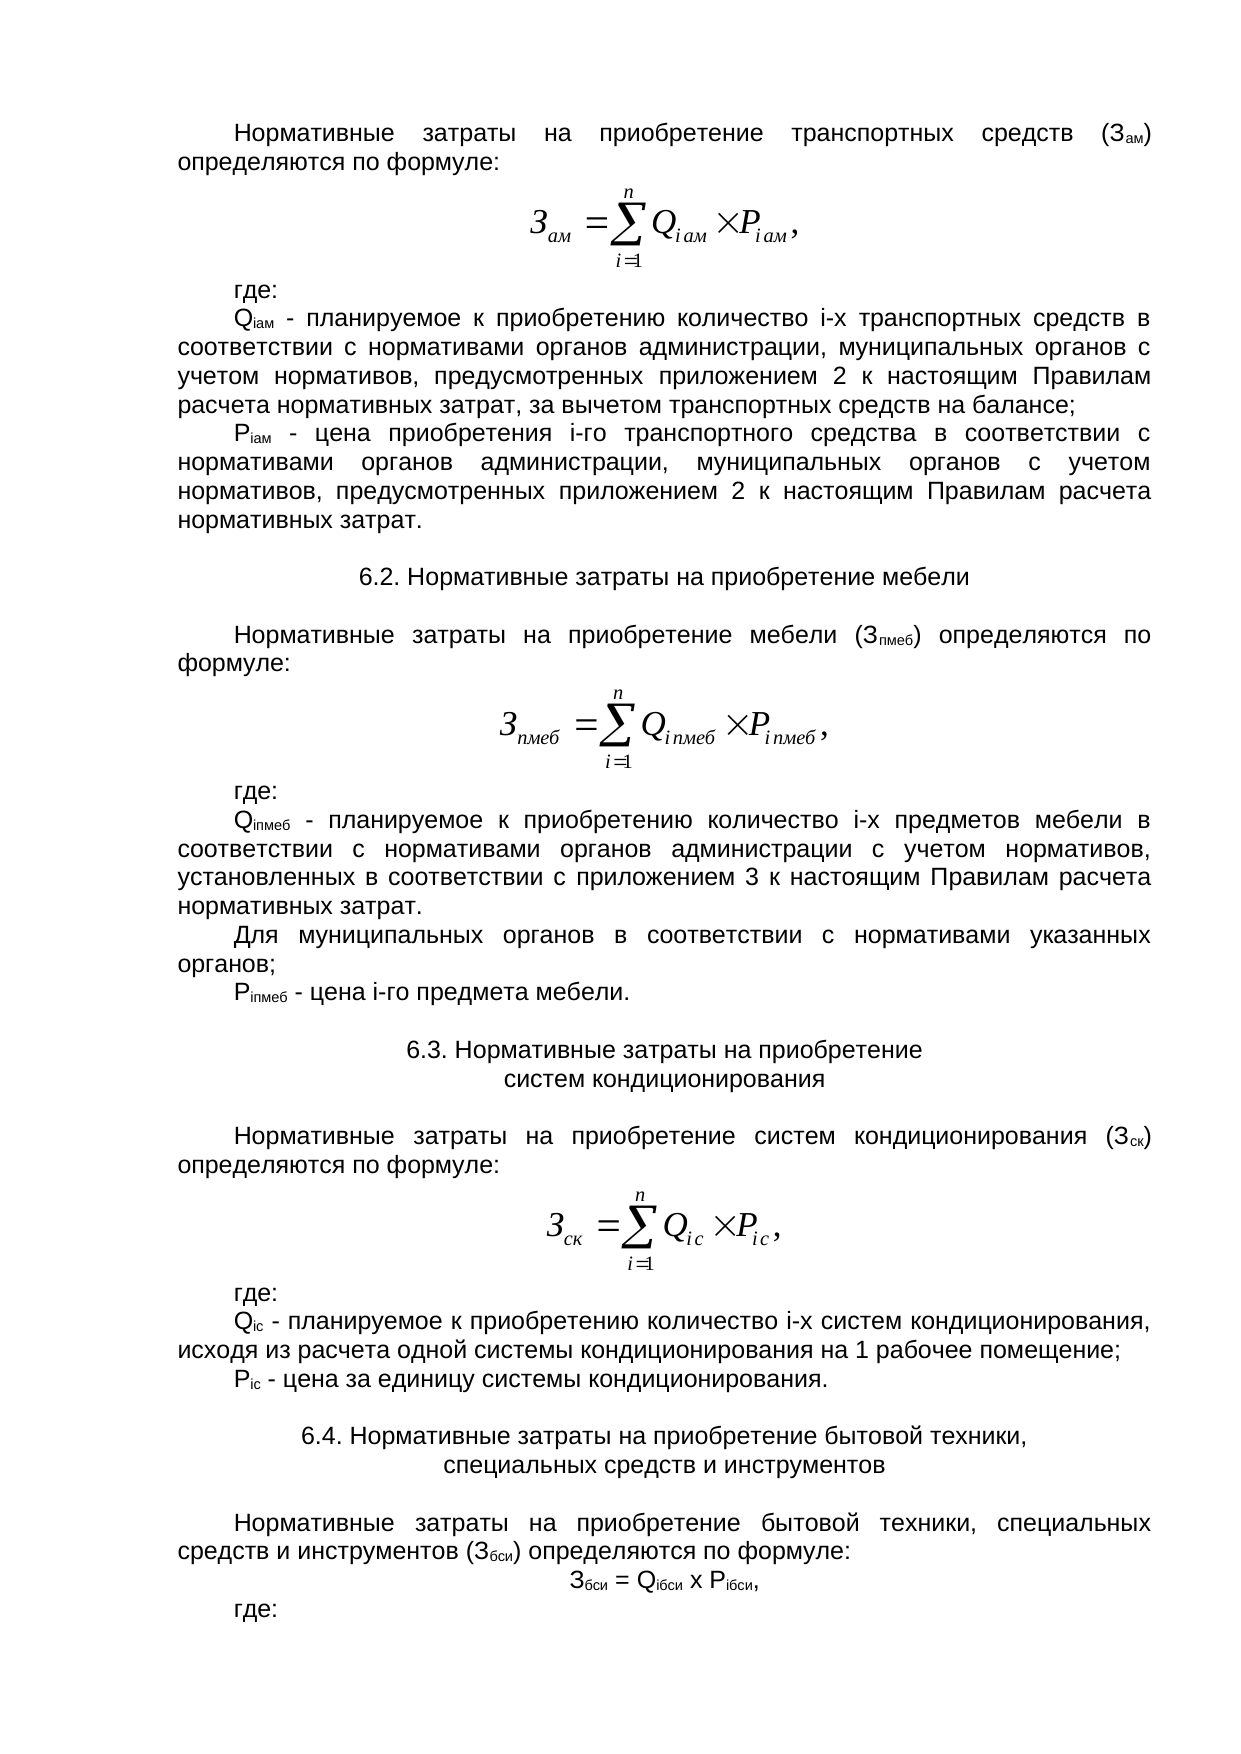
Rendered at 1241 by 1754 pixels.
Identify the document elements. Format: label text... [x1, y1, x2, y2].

text 6.4. Нормативные затраты на приобретение бытовой техники, [177, 1421, 1152, 1450]
text Для муниципальных органов в соответствии с нормативами указанных органов; [177, 920, 1152, 977]
text 6.2. Нормативные затраты на приобретение мебели [177, 562, 1152, 591]
text где: [177, 1594, 1152, 1622]
text где: [177, 1277, 1152, 1306]
text Piам - цена приобретения i-го транспортного средства в соответствии с нормативами органов администрации, муниципальных органов с учетом нормативов, предусмотренных приложением 2 к настоящим Правилам расчета нормативных затрат. [177, 418, 1152, 533]
text Qiс - планируемое к приобретению количество i-х систем кондиционирования, исходя из расчета одной системы кондиционирования на 1 рабочее помещение; [177, 1306, 1152, 1364]
text где: [177, 776, 1152, 805]
text Нормативные затраты на приобретение систем кондиционирования (Зск) определяются по формуле: [177, 1121, 1152, 1178]
text Qiам - планируемое к приобретению количество i-х транспортных средств в соответствии с нормативами органов администрации, муниципальных органов с учетом нормативов, предусмотренных приложением 2 к настоящим Правилам расчета нормативных затрат, за вычетом транспортных средств на балансе; [177, 303, 1152, 418]
text Piс - цена за единицу системы кондиционирования. [177, 1364, 1152, 1392]
text Piпмеб - цена i-го предмета мебели. [177, 977, 1152, 1006]
text Нормативные затраты на приобретение транспортных средств (Зам) определяются по формуле: [177, 118, 1152, 176]
text специальных средств и инструментов [177, 1450, 1152, 1479]
text где: [177, 274, 1152, 303]
text Qiпмеб - планируемое к приобретению количество i-х предметов мебели в соответствии с нормативами органов администрации с учетом нормативов, установленных в соответствии с приложением 3 к настоящим Правилам расчета нормативных затрат. [177, 805, 1152, 920]
text Збси = Qiбси x Piбси, [177, 1565, 1152, 1594]
text 6.3. Нормативные затраты на приобретение [177, 1035, 1152, 1063]
text систем кондиционирования [177, 1063, 1152, 1092]
text Нормативные затраты на приобретение мебели (Зпмеб) определяются по формуле: [177, 619, 1152, 677]
text Нормативные затраты на приобретение бытовой техники, специальных средств и инструментов (Збси) определяются по формуле: [177, 1507, 1152, 1565]
